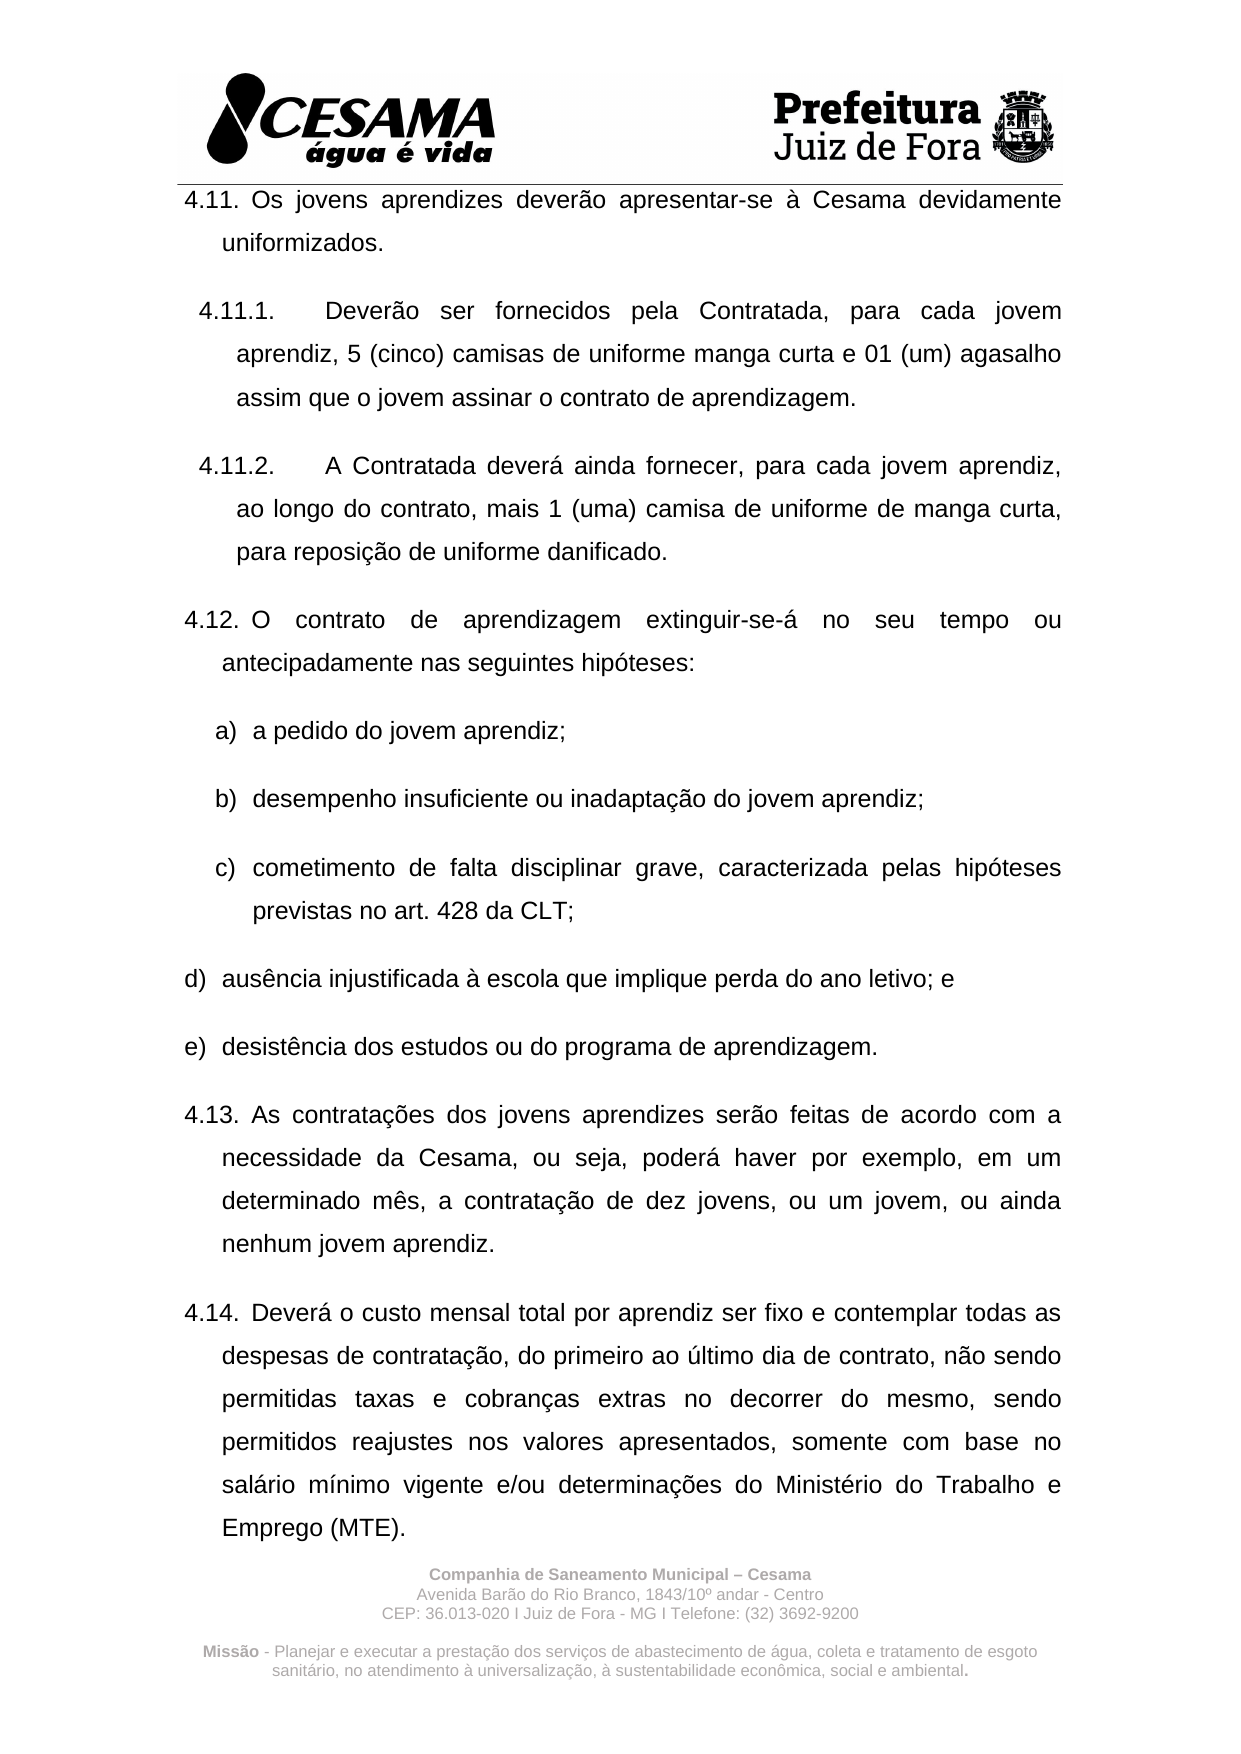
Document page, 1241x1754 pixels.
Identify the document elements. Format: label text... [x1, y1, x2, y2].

list A Contratada deverá ainda fornecer, para cada jovem aprendiz, ao longo do contrato, mais 1 (uma) camisa de uniforme de manga curta, para reposição de uniforme danificado. [199, 451, 1063, 566]
list desistência dos estudos ou do programa de aprendizagem. [184, 1032, 1063, 1061]
list O contrato de aprendizagem extinguir-se-á no seu tempo ou antecipadamente nas seguintes hipóteses: [184, 605, 1063, 677]
list desempenho insuficiente ou inadaptação do jovem aprendiz; [215, 784, 1063, 813]
list cometimento de falta disciplinar grave, caracterizada pelas hipóteses previstas no art. 428 da CLT; [215, 852, 1063, 924]
list a pedido do jovem aprendiz; [215, 716, 1063, 745]
list Deverão ser fornecidos pela Contratada, para cada jovem aprendiz, 5 (cinco) camisas de uniforme manga curta e 01 (um) agasalho assim que o jovem assinar o contrato de aprendizagem. [199, 296, 1063, 411]
picture [177, 73, 1063, 185]
list ausência injustificada à escola que implique perda do ano letivo; e [184, 964, 1063, 992]
list As contratações dos jovens aprendizes serão feitas de acordo com a necessidade da Cesama, ou seja, poderá haver por exemplo, em um determinado mês, a contratação de dez jovens, ou um jovem, ou ainda nenhum jovem aprendiz. [184, 1100, 1063, 1258]
list Os jovens aprendizes deverão apresentar-se à Cesama devidamente uniformizados. [184, 185, 1063, 257]
list Deverá o custo mensal total por aprendiz ser fixo e contemplar todas as despesas de contratação, do primeiro ao último dia de contrato, não sendo permitidas taxas e cobranças extras no decorrer do mesmo, sendo permitidos reajustes nos valores apresentados, somente com base no salário mínimo vigente e/ou determinações do Ministério do Trabalho e Emprego (MTE). [184, 1297, 1063, 1542]
